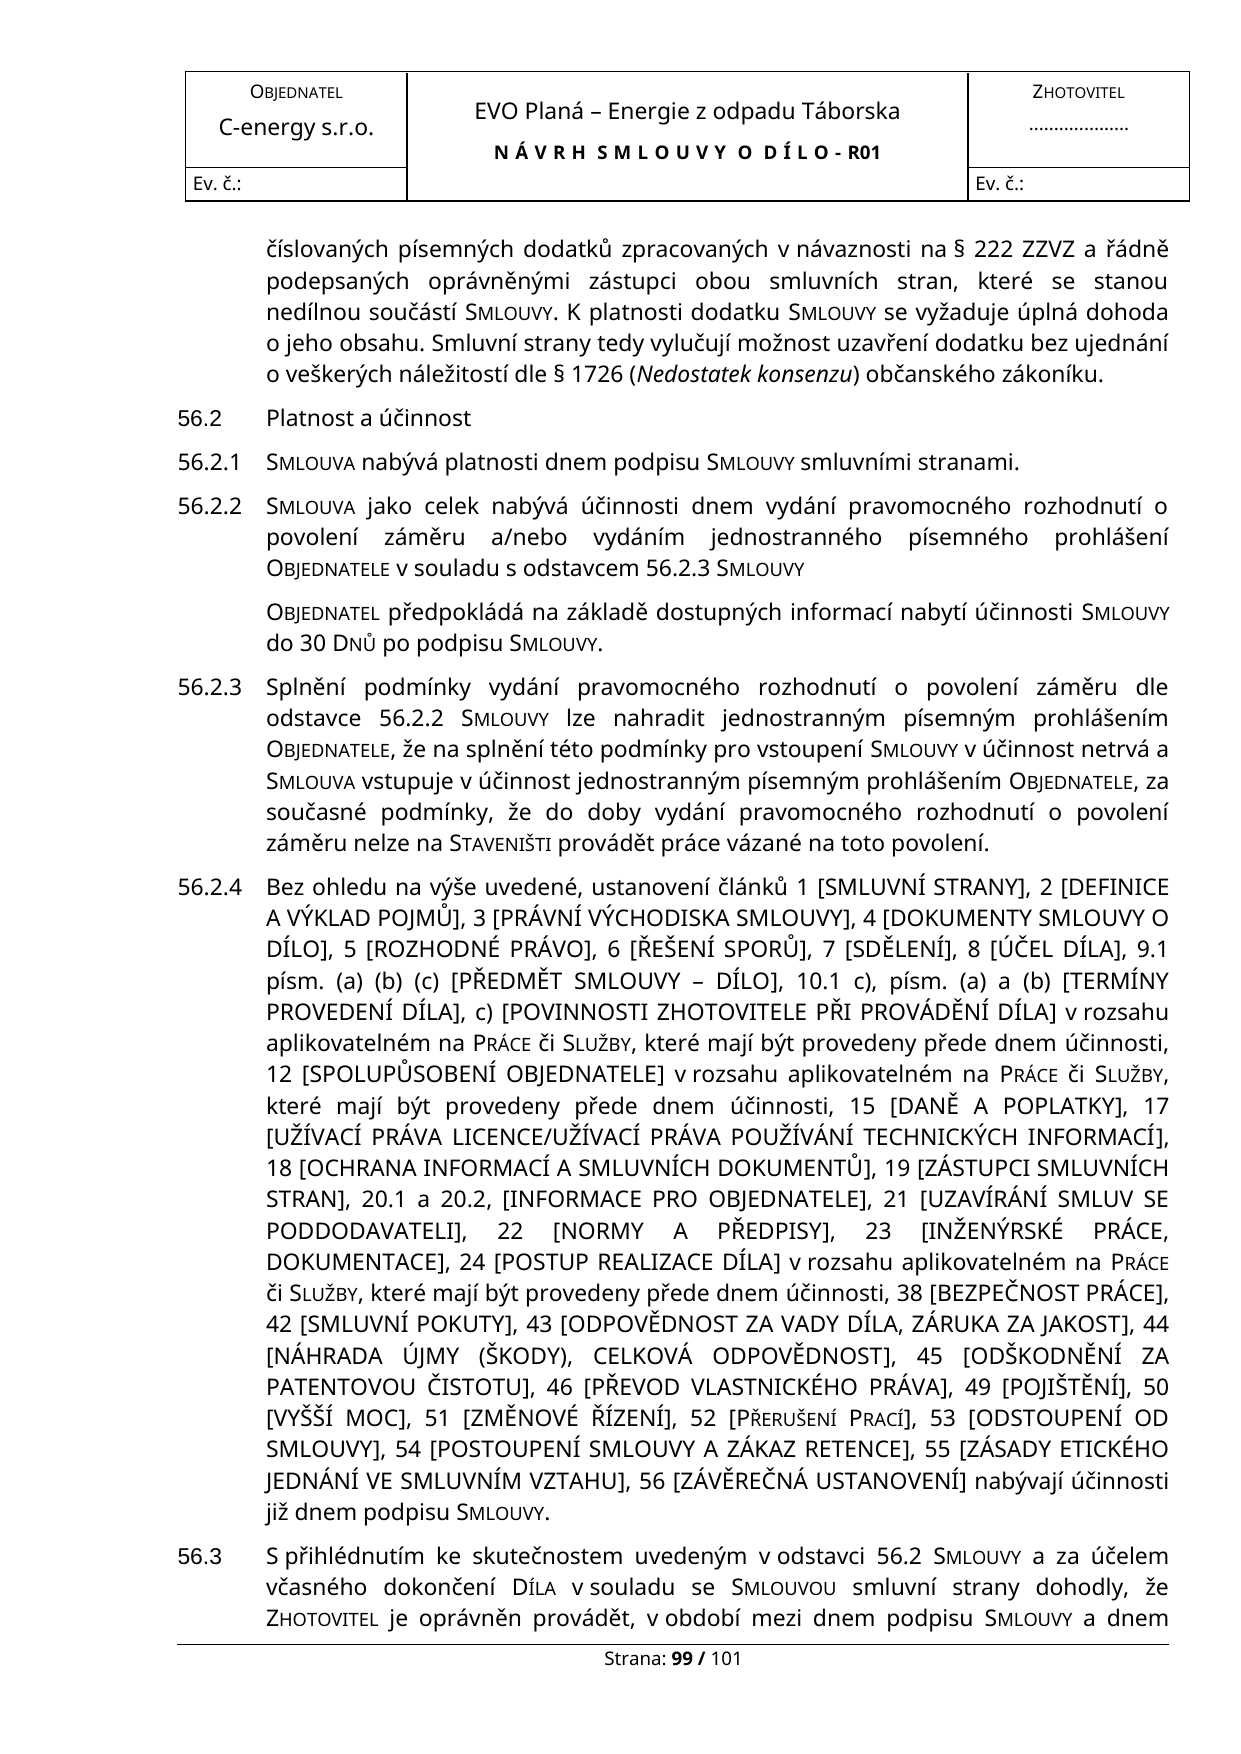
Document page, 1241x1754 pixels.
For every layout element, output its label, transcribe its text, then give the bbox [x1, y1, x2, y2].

subtitle Smlouva nabývá platnosti dnem podpisu Smlouvy smluvními stranami. [177, 446, 1169, 477]
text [177, 1539, 1169, 1633]
subtitle Bez ohledu na výše uvedené, ustanovení článků 1 [SMLUVNÍ STRANY], 2 [DEFINICE A VÝKLAD POJMŮ], 3 [PRÁVNÍ VÝCHODISKA SMLOUVY], 4 [DOKUMENTY SMLOUVY O DÍLO], 5 [ROZHODNÉ PRÁVO], 6 [ŘEŠENÍ SPORŮ], 7 [SDĚLENÍ], 8 [ÚČEL DÍLA], 9.1 písm. (a) (b) (c) [PŘEDMĚT SMLOUVY – DÍLO], 10.1 c), písm. (a) a (b) [TERMÍNY PROVEDENÍ DÍLA], c) [POVINNOSTI ZHOTOVITELE PŘI PROVÁDĚNÍ DÍLA] v rozsahu aplikovatelném na Práce či Služby, které mají být provedeny přede dnem účinnosti, 12 [SPOLUPŮSOBENÍ OBJEDNATELE] v rozsahu aplikovatelném na Práce či Služby, které mají být provedeny přede dnem účinnosti, 15 [DANĚ A POPLATKY], 17 [UŽÍVACÍ PRÁVA LICENCE/UŽÍVACÍ PRÁVA POUŽÍVÁNÍ TECHNICKÝCH INFORMACÍ], 18 [OCHRANA INFORMACÍ A SMLUVNÍCH DOKUMENTŮ], 19 [ZÁSTUPCI SMLUVNÍCH STRAN], 20.1 a 20.2, [INFORMACE PRO OBJEDNATELE], 21 [UZAVÍRÁNÍ SMLUV SE PODDODAVATELI], 22 [NORMY A PŘEDPISY], 23 [INŽENÝRSKÉ PRÁCE, DOKUMENTACE], 24 [POSTUP REALIZACE DÍLA] v rozsahu aplikovatelném na Práce či Služby, které mají být provedeny přede dnem účinnosti, 38 [BEZPEČNOST PRÁCE], 42 [SMLUVNÍ POKUTY], 43 [ODPOVĚDNOST ZA VADY DÍLA, ZÁRUKA ZA JAKOST], 44 [NÁHRADA ÚJMY (ŠKODY), CELKOVÁ ODPOVĚDNOST], 45 [ODŠKODNĚNÍ ZA PATENTOVOU ČISTOTU], 46 [PŘEVOD VLASTNICKÉHO PRÁVA], 49 [POJIŠTĚNÍ], 50 [VYŠŠÍ MOC], 51 [ZMĚNOVÉ ŘÍZENÍ], 52 [Přerušení Prací], 53 [ODSTOUPENÍ OD SMLOUVY], 54 [POSTOUPENÍ SMLOUVY A ZÁKAZ RETENCE], 55 [ZÁSADY ETICKÉHO JEDNÁNÍ VE SMLUVNÍM VZTAHU], 56 [ZÁVĚREČNÁ USTANOVENÍ] nabývají účinnosti již dnem podpisu Smlouvy. [177, 871, 1169, 1527]
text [177, 233, 1169, 389]
subtitle Objednatel předpokládá na základě dostupných informací nabytí účinnosti Smlouvy do 30 Dnů po podpisu Smlouvy. [266, 596, 1169, 658]
subtitle Smlouva jako celek nabývá účinnosti dnem vydání pravomocného rozhodnutí o povolení záměru a/nebo vydáním jednostranného písemného prohlášení Objednatele v souladu s odstavcem 56.2.3 Smlouvy [177, 489, 1169, 583]
subtitle Splnění podmínky vydání pravomocného rozhodnutí o povolení záměru dle odstavce 56.2.2 Smlouvy lze nahradit jednostranným písemným prohlášením Objednatele, že na splnění této podmínky pro vstoupení Smlouvy v účinnost netrvá a Smlouva vstupuje v účinnost jednostranným písemným prohlášením Objednatele, za současné podmínky, že do doby vydání pravomocného rozhodnutí o povolení záměru nelze na Staveništi provádět práce vázané na toto povolení. [177, 671, 1169, 858]
text Platnost a účinnost [177, 402, 1169, 433]
